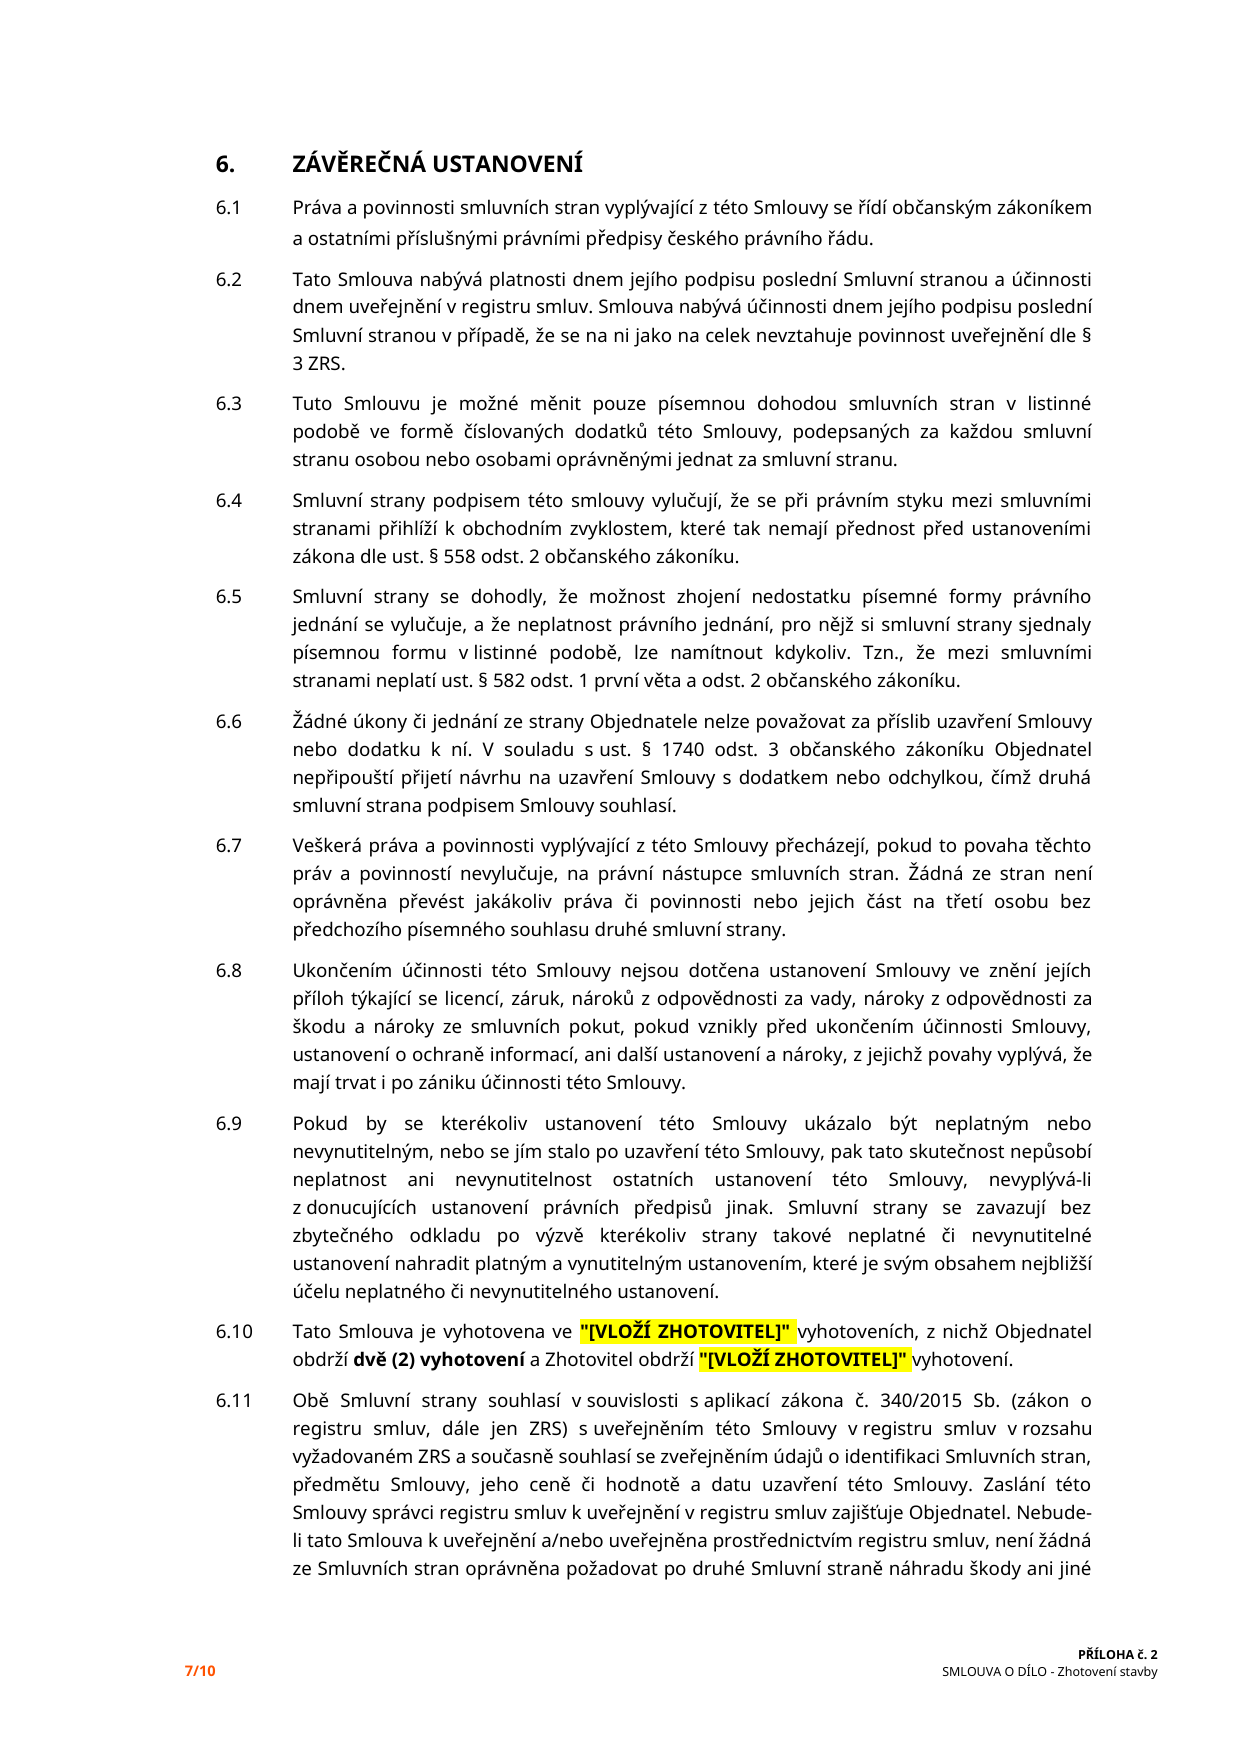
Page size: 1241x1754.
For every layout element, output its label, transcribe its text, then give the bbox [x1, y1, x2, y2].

text Ukončením účinnosti této Smlouvy nejsou dotčena ustanovení Smlouvy ve znění jejích příloh týkající se licencí, záruk, nároků z odpovědnosti za vady, nároky z odpovědnosti za škodu a nároky ze smluvních pokut, pokud vznikly před ukončením účinnosti Smlouvy, ustanovení o ochraně informací, ani další ustanovení a nároky, z jejichž povahy vyplývá, že mají trvat i po zániku účinnosti této Smlouvy. [216, 957, 1093, 1095]
text Tato Smlouva je vyhotovena ve vyhotoveních, z nichž Objednatel obdrží dvě (2) vyhotovení a Zhotovitel obdrží vyhotovení. [216, 1318, 1093, 1372]
text Veškerá práva a povinnosti vyplývající z této Smlouvy přecházejí, pokud to povaha těchto práv a povinností nevylučuje, na právní nástupce smluvních stran. Žádná ze stran není oprávněna převést jakákoliv práva či povinnosti nebo jejich část na třetí osobu bez předchozího písemného souhlasu druhé smluvní strany. [216, 833, 1093, 942]
text Smluvní strany podpisem této smlouvy vylučují, že se při právním styku mezi smluvními stranami přihlíží k obchodním zvyklostem, které tak nemají přednost před ustanoveními zákona dle ust. § 558 odst. 2 občanského zákoníku. [216, 487, 1093, 568]
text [216, 1387, 1093, 1581]
text Pokud by se kterékoliv ustanovení této Smlouvy ukázalo být neplatným nebo nevynutitelným, nebo se jím stalo po uzavření této Smlouvy, pak tato skutečnost nepůsobí neplatnost ani nevynutitelnost ostatních ustanovení této Smlouvy, nevyplývá-li z donucujících ustanovení právních předpisů jinak. Smluvní strany se zavazují bez zbytečného odkladu po výzvě kterékoliv strany takové neplatné či nevynutitelné ustanovení nahradit platným a vynutitelným ustanovením, které je svým obsahem nejbližší účelu neplatného či nevynutitelného ustanovení. [216, 1110, 1093, 1303]
text Smluvní strany se dohodly, že možnost zhojení nedostatku písemné formy právního jednání se vylučuje, a že neplatnost právního jednání, pro nějž si smluvní strany sjednaly písemnou formu v listinné podobě, lze namítnout kdykoliv. Tzn., že mezi smluvními stranami neplatí ust. § 582 odst. 1 první věta a odst. 2 občanského zákoníku. [216, 583, 1093, 693]
text Tuto Smlouvu je možné měnit pouze písemnou dohodou smluvních stran v listinné podobě ve formě číslovaných dodatků této Smlouvy, podepsaných za každou smluvní stranu osobou nebo osobami oprávněnými jednat za smluvní stranu. [216, 390, 1093, 472]
text ZÁVĚREČNÁ USTANOVENÍ [216, 147, 1093, 179]
text Práva a povinnosti smluvních stran vyplývající z této Smlouvy se řídí občanským zákoníkem a ostatními příslušnými právními předpisy českého právního řádu. [216, 194, 1093, 251]
text Žádné úkony či jednání ze strany Objednatele nelze považovat za příslib uzavření Smlouvy nebo dodatku k ní. V souladu s ust. § 1740 odst. 3 občanského zákoníku Objednatel nepřipouští přijetí návrhu na uzavření Smlouvy s dodatkem nebo odchylkou, čímž druhá smluvní strana podpisem Smlouvy souhlasí. [216, 708, 1093, 818]
text Tato Smlouva nabývá platnosti dnem jejího podpisu poslední Smluvní stranou a účinnosti dnem uveřejnění v registru smluv. Smlouva nabývá účinnosti dnem jejího podpisu poslední Smluvní stranou v případě, že se na ni jako na celek nevztahuje povinnost uveřejnění dle § 3 ZRS. [216, 266, 1093, 375]
